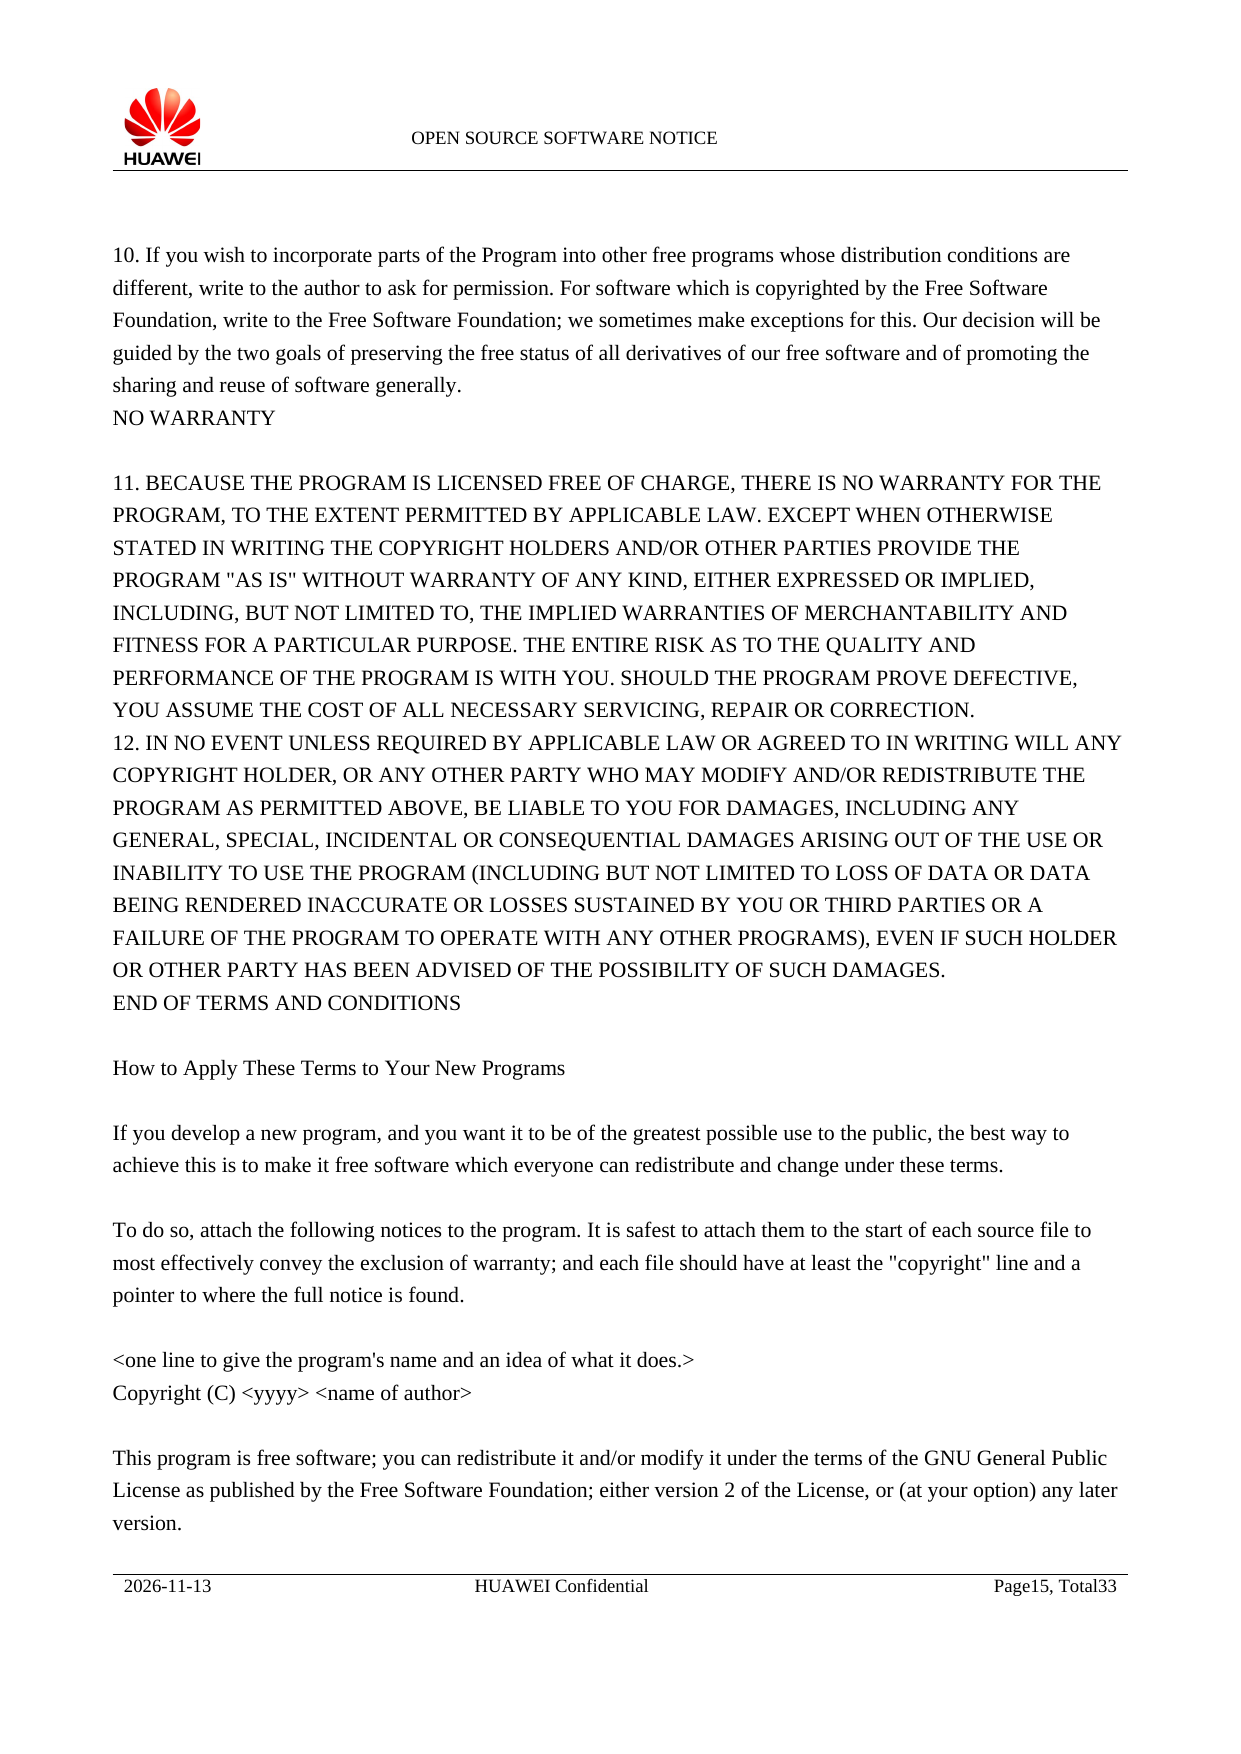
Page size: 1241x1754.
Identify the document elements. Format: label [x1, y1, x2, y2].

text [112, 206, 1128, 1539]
picture [124, 88, 201, 165]
